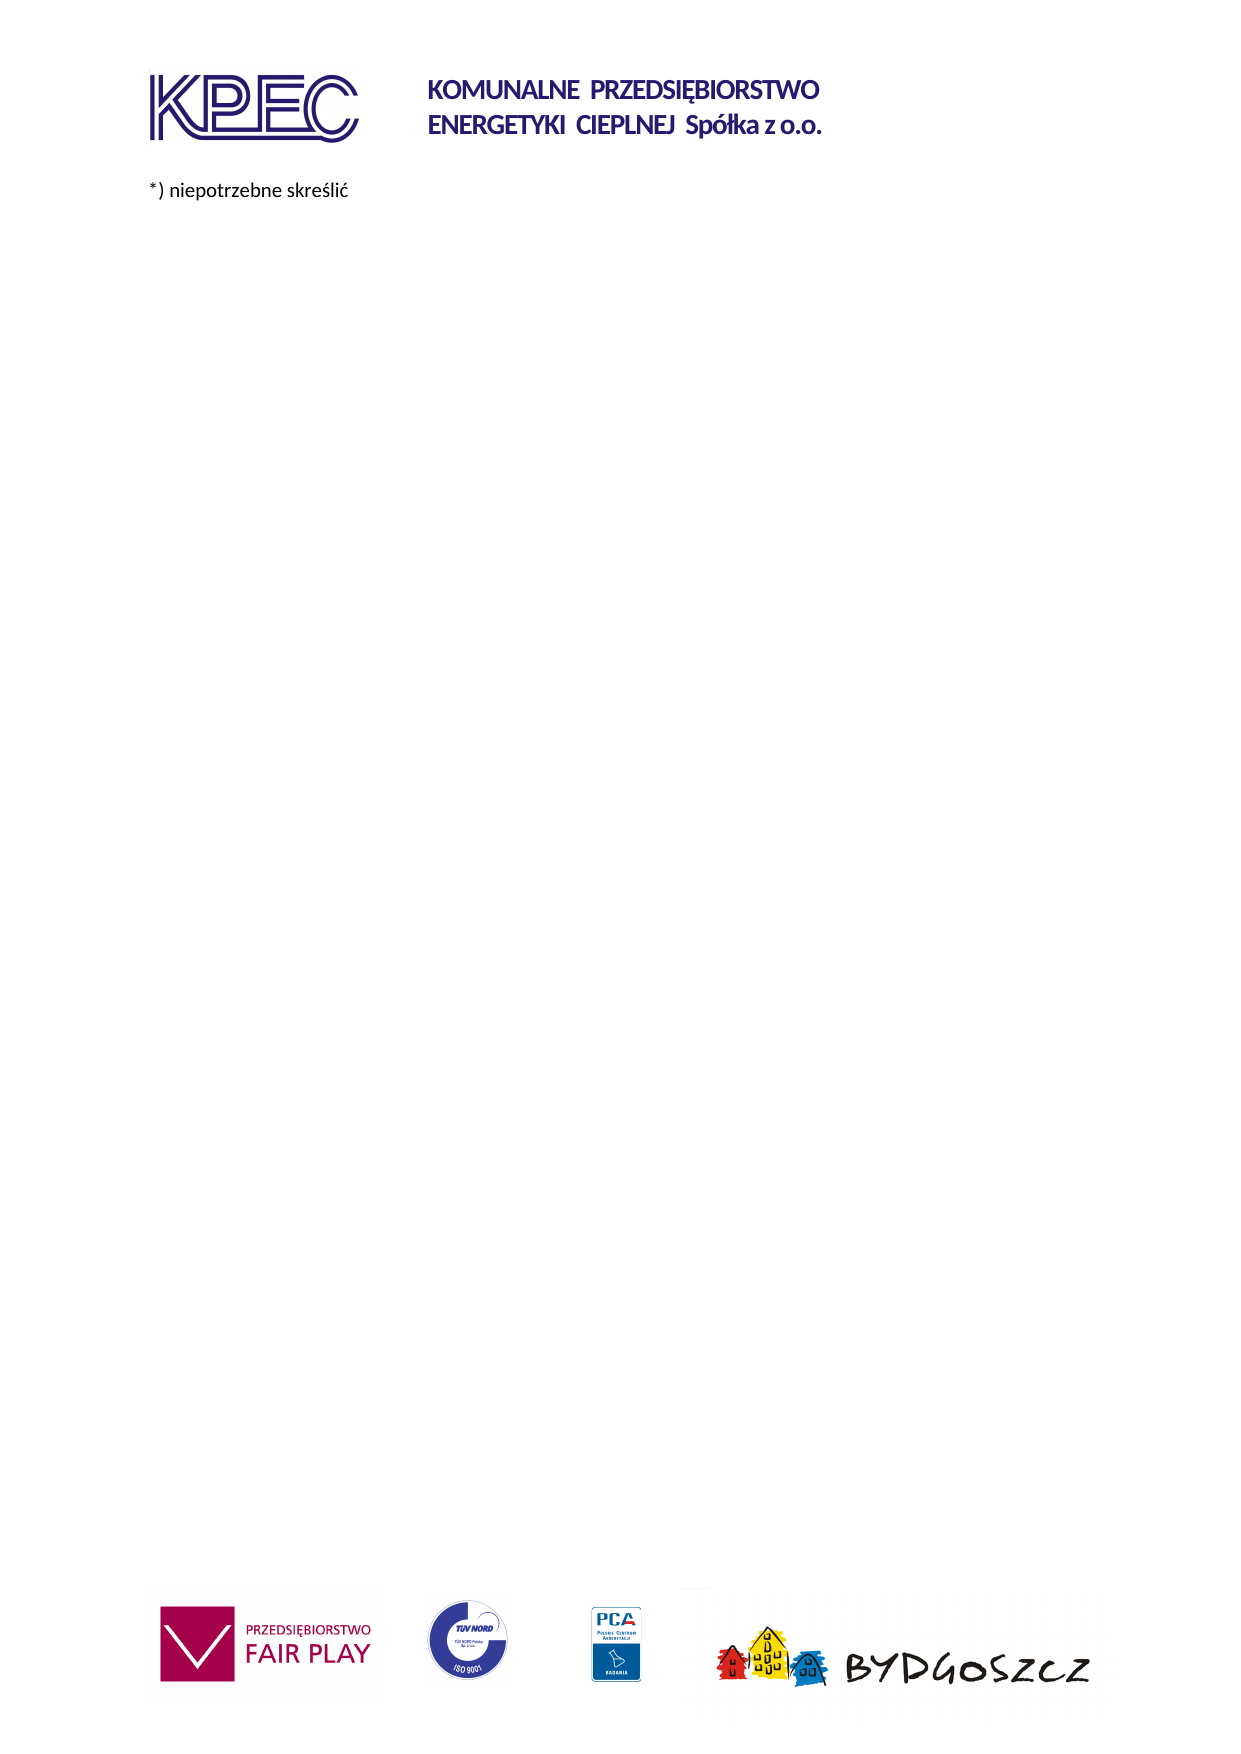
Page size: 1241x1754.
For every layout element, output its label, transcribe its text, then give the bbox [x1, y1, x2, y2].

text *) niepotrzebne skreślić [148, 177, 1092, 203]
picture [591, 1607, 642, 1682]
picture [681, 1588, 1119, 1726]
picture [147, 1589, 379, 1700]
picture [149, 70, 360, 145]
picture [426, 1598, 511, 1682]
